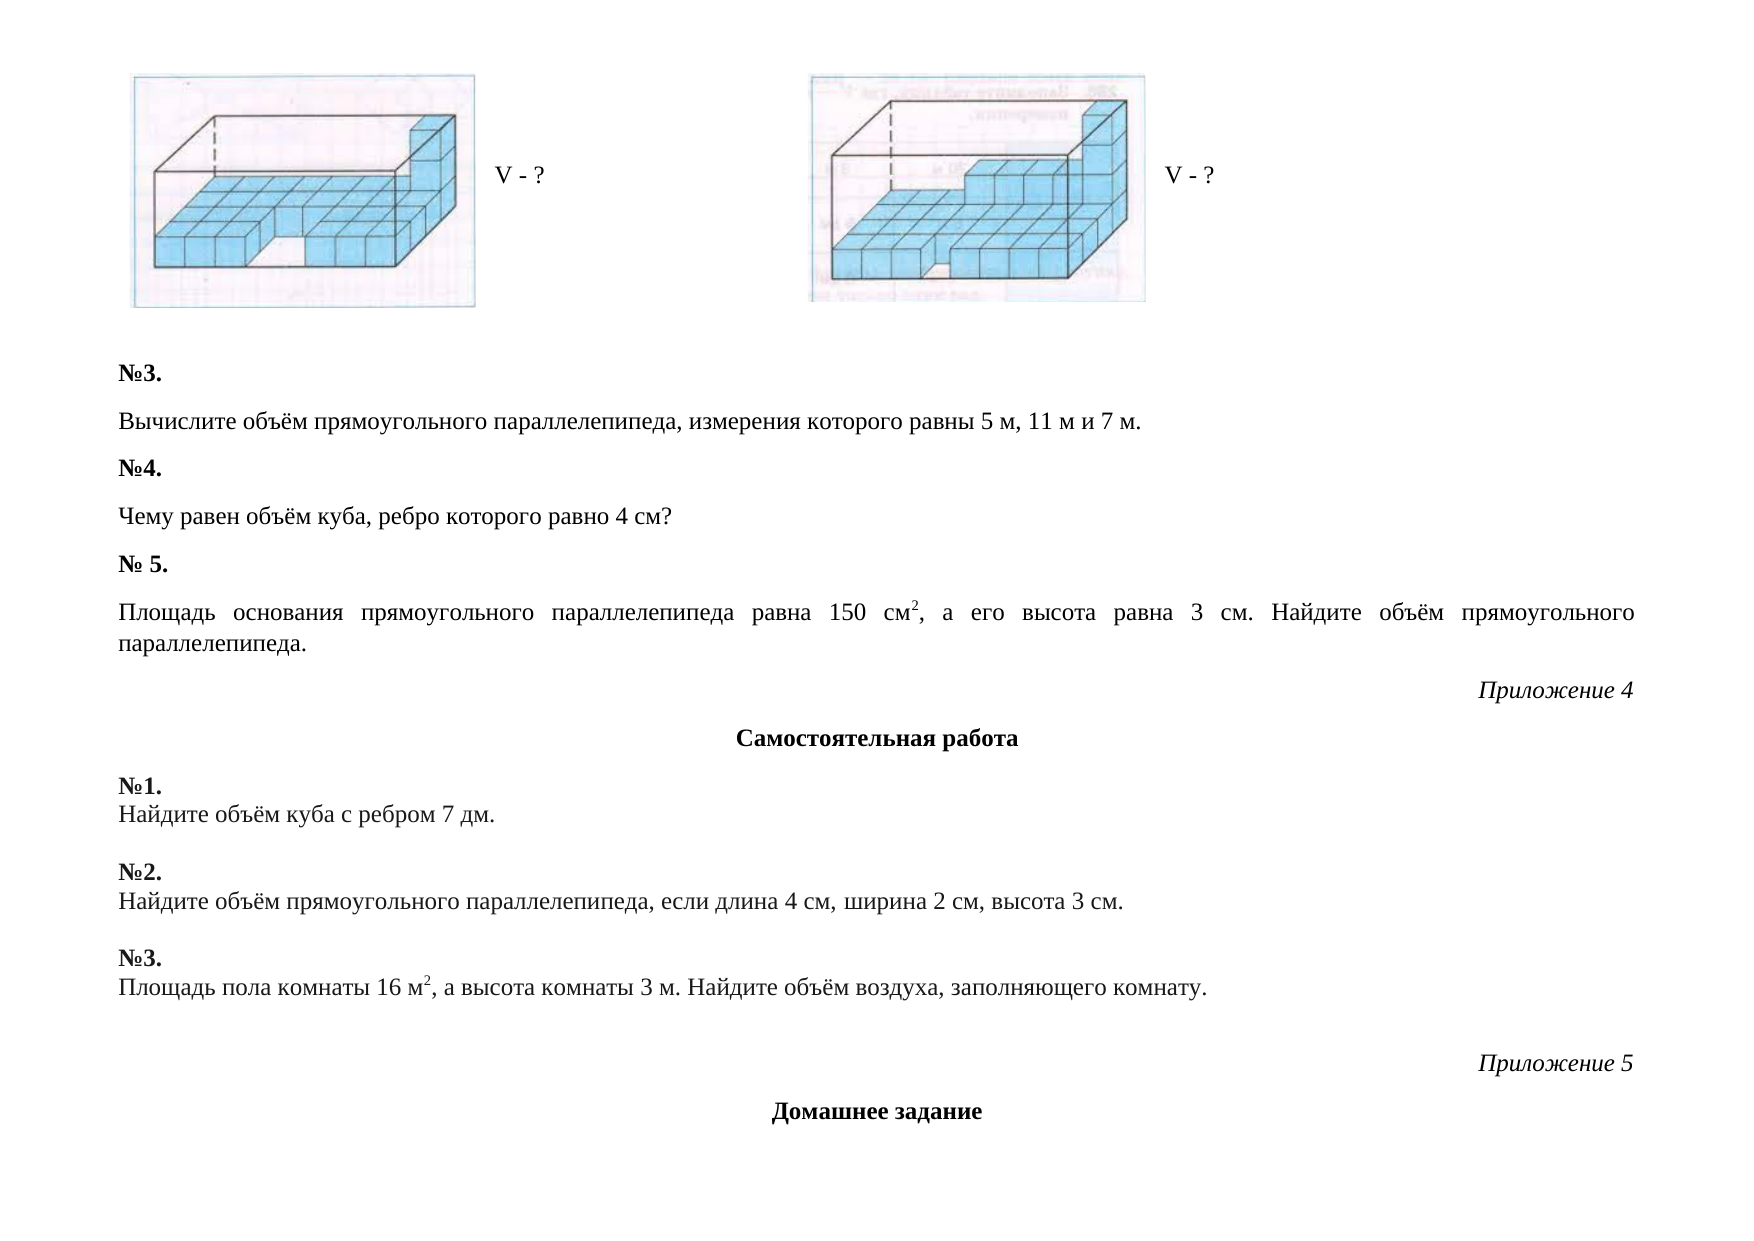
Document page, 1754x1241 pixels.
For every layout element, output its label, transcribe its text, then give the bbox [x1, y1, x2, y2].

text Чему равен объём куба, ребро которого равно 4 см? [118, 501, 1636, 530]
picture [807, 73, 1146, 302]
text Найдите объём куба с ребром 7 дм. [118, 799, 1636, 828]
text №2. [118, 857, 1636, 886]
text Вычислите объём прямоугольного параллелепипеда, измерения которого равны 5 м, 11 м и 7 м. [118, 406, 1636, 434]
picture [129, 73, 476, 308]
text №3. [118, 943, 1636, 972]
text №3. [118, 358, 1636, 387]
text №1. [118, 771, 1636, 799]
text Самостоятельная работа [118, 723, 1636, 752]
text Площадь пола комнаты 16 м2, а высота комнаты 3 м. Найдите объём воздуха, заполняющего комнату. [118, 972, 1636, 1001]
text Найдите объём прямоугольного параллелепипеда, если длина 4 см, ширина 2 см, высота 3 см. [118, 886, 1636, 914]
text Приложение 5 [118, 1048, 1636, 1077]
table_cell V - ? [797, 74, 1461, 310]
text Площадь основания прямоугольного параллелепипеда равна 150 см2, а его высота равна 3 см. Найдите объём прямоугольного параллелепипеда. [118, 597, 1636, 656]
table_cell V - ? [118, 74, 797, 310]
text Приложение 4 [118, 675, 1636, 704]
text Домашнее задание [118, 1096, 1636, 1125]
text № 5. [118, 549, 1636, 578]
text №4. [118, 453, 1636, 482]
